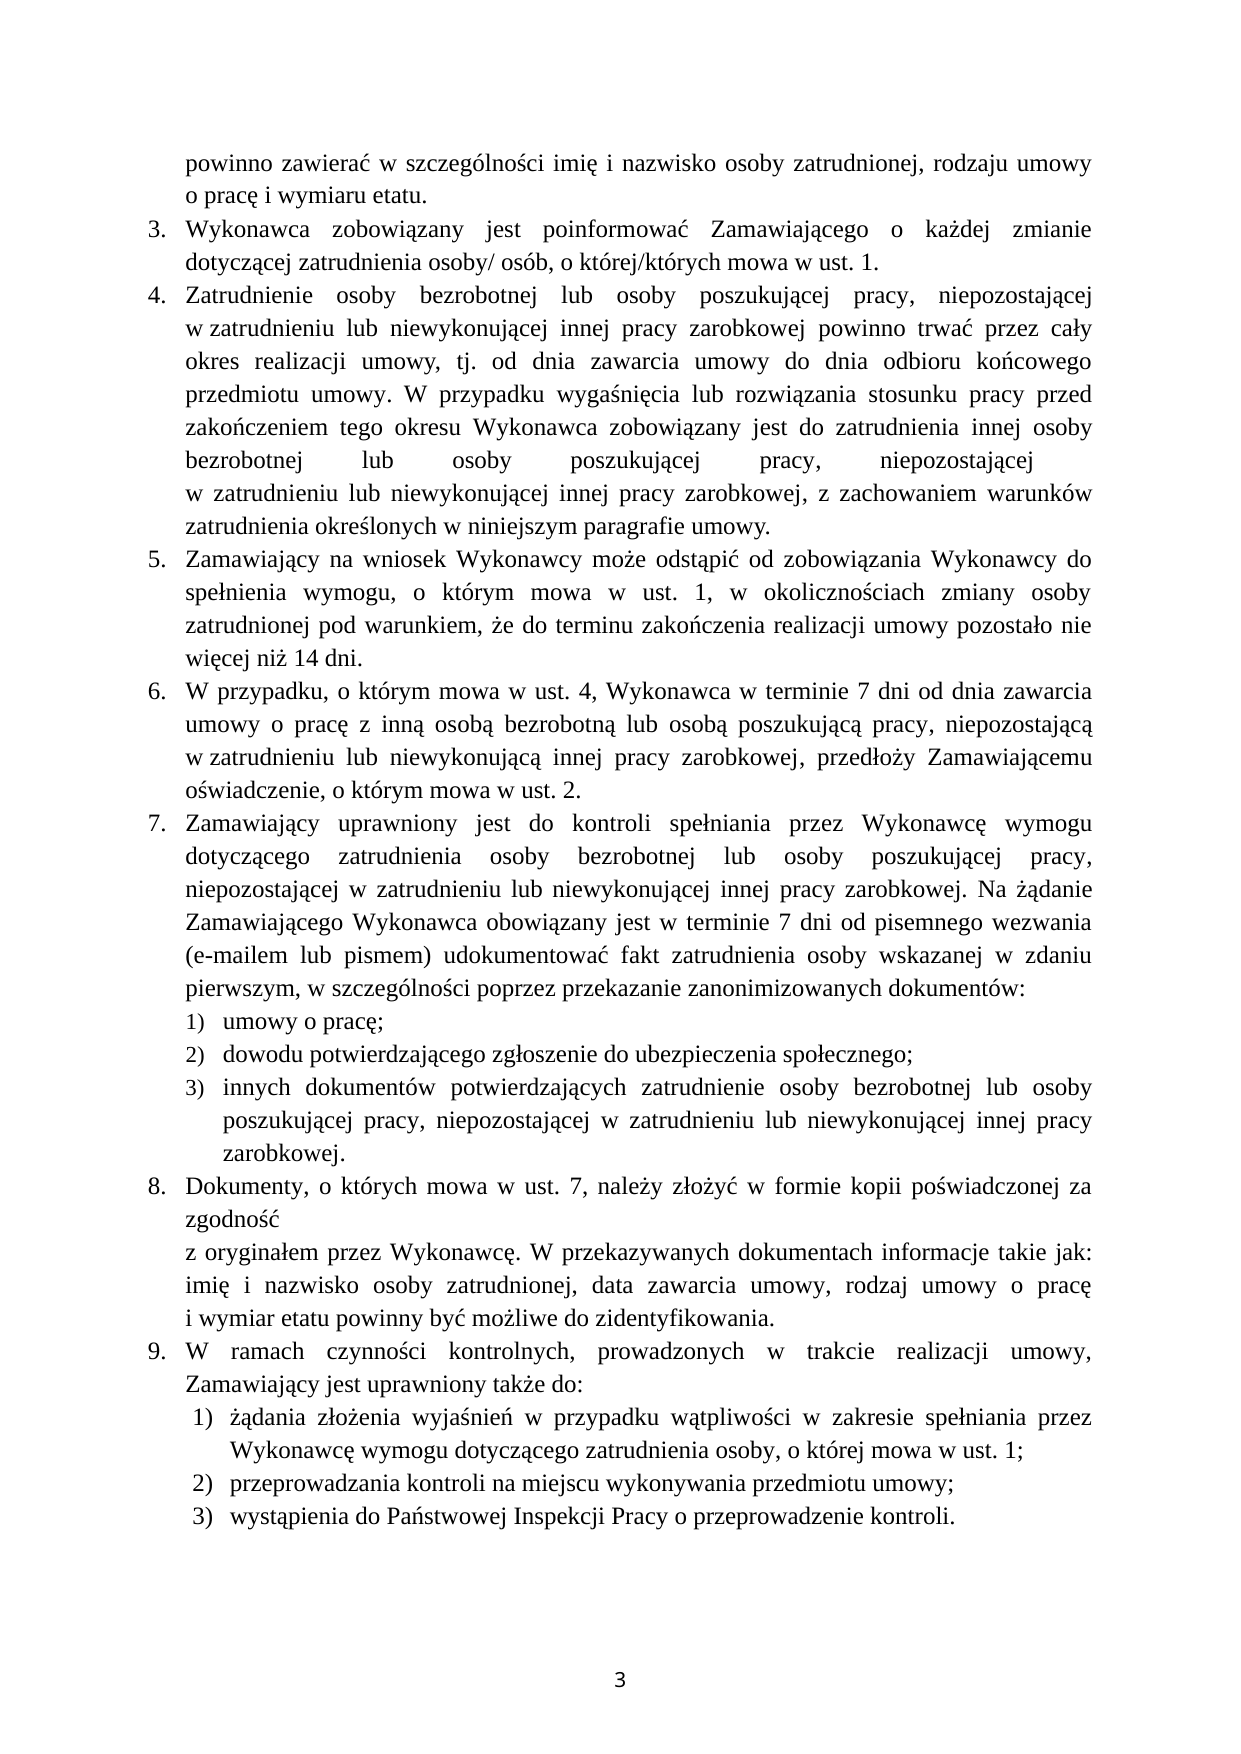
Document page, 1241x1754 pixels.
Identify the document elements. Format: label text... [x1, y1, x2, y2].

list przeprowadzania kontroli na miejscu wykonywania przedmiotu umowy; [192, 1468, 1093, 1497]
list żądania złożenia wyjaśnień w przypadku wątpliwości w zakresie spełniania przez Wykonawcę wymogu dotyczącego zatrudnienia osoby, o której mowa w ust. 1; [192, 1402, 1093, 1464]
list Dokumenty, o których mowa w ust. 7, należy złożyć w formie kopii poświadczonej za zgodność z oryginałem przez Wykonawcę. W przekazywanych dokumentach informacje takie jak: imię i nazwisko osoby zatrudnionej, data zawarcia umowy, rodzaj umowy o pracę i wymiar etatu powinny być możliwe do zidentyfikowania. [148, 1171, 1093, 1332]
list innych dokumentów potwierdzających zatrudnienie osoby bezrobotnej lub osoby poszukującej pracy, niepozostającej w zatrudnieniu lub niewykonującej innej pracy zarobkowej. [185, 1072, 1093, 1167]
list Wykonawca zobowiązany jest poinformować Zamawiającego o każdej zmianie dotyczącej zatrudnienia osoby/ osób, o której/których mowa w ust. 1. [148, 214, 1093, 275]
list W przypadku, o którym mowa w ust. 4, Wykonawca w terminie 7 dni od dnia zawarcia umowy o pracę z inną osobą bezrobotną lub osobą poszukującą pracy, niepozostającą w zatrudnieniu lub niewykonującą innej pracy zarobkowej, przedłoży Zamawiającemu oświadczenie, o którym mowa w ust. 2. [148, 676, 1093, 804]
list wystąpienia do Państwowej Inspekcji Pracy o przeprowadzenie kontroli. [192, 1501, 1093, 1530]
list Zamawiający uprawniony jest do kontroli spełniania przez Wykonawcę wymogu dotyczącego zatrudnienia osoby bezrobotnej lub osoby poszukującej pracy, niepozostającej w zatrudnieniu lub niewykonującej innej pracy zarobkowej. Na żądanie Zamawiającego Wykonawca obowiązany jest w terminie 7 dni od pisemnego wezwania (e-mailem lub pismem) udokumentować fakt zatrudnienia osoby wskazanej w zdaniu pierwszym, w szczególności poprzez przekazanie zanonimizowanych dokumentów: [148, 808, 1093, 1002]
list W ramach czynności kontrolnych, prowadzonych w trakcie realizacji umowy, Zamawiający jest uprawniony także do: [148, 1336, 1093, 1398]
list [148, 148, 1093, 209]
list umowy o pracę; [185, 1006, 1093, 1035]
list dowodu potwierdzającego zgłoszenie do ubezpieczenia społecznego; [185, 1039, 1093, 1068]
list Zamawiający na wniosek Wykonawcy może odstąpić od zobowiązania Wykonawcy do spełnienia wymogu, o którym mowa w ust. 1, w okolicznościach zmiany osoby zatrudnionej pod warunkiem, że do terminu zakończenia realizacji umowy pozostało nie więcej niż 14 dni. [148, 544, 1093, 672]
list Zatrudnienie osoby bezrobotnej lub osoby poszukującej pracy, niepozostającej w zatrudnieniu lub niewykonującej innej pracy zarobkowej powinno trwać przez cały okres realizacji umowy, tj. od dnia zawarcia umowy do dnia odbioru końcowego przedmiotu umowy. W przypadku wygaśnięcia lub rozwiązania stosunku pracy przed zakończeniem tego okresu Wykonawca zobowiązany jest do zatrudnienia innej osoby bezrobotnej lub osoby poszukującej pracy, niepozostającej w zatrudnieniu lub niewykonującej innej pracy zarobkowej, z zachowaniem warunków zatrudnienia określonych w niniejszym paragrafie umowy. [148, 280, 1093, 539]
